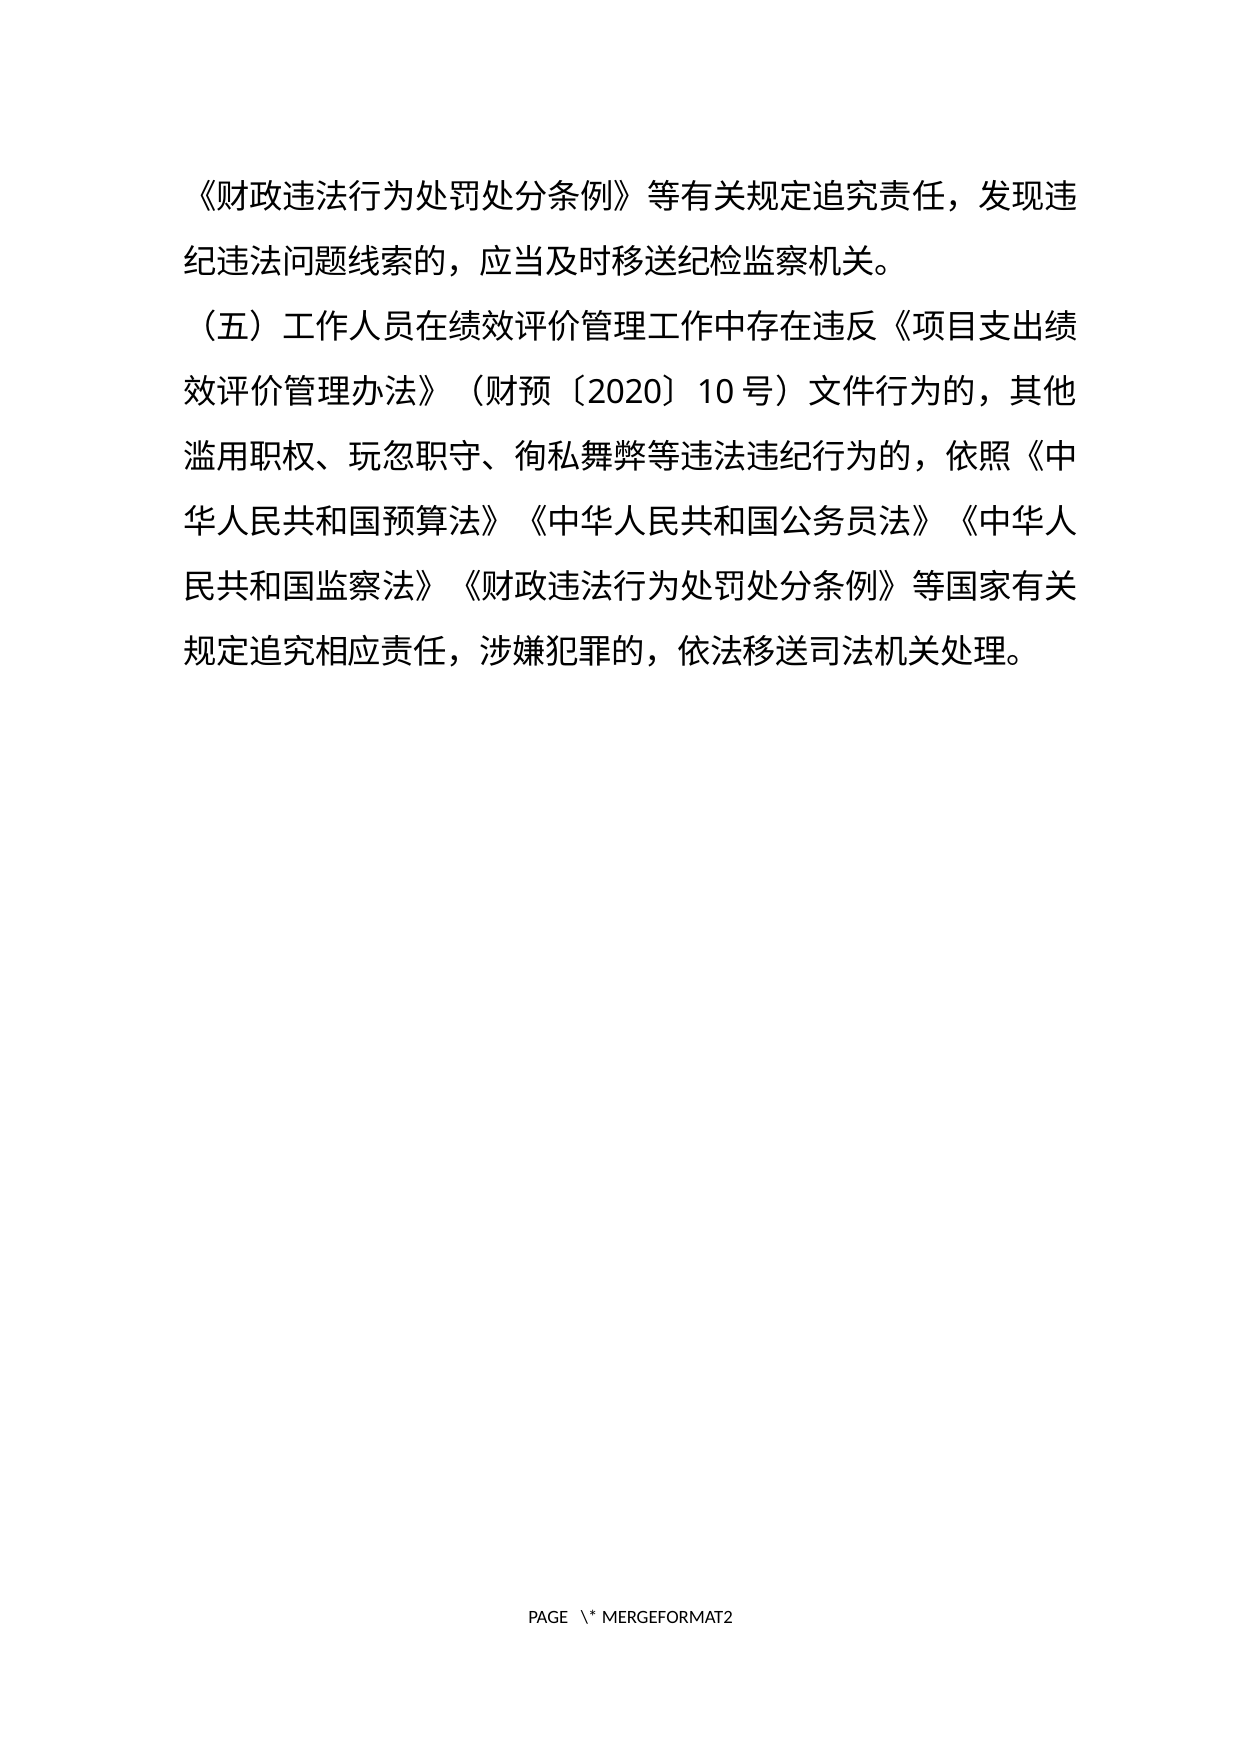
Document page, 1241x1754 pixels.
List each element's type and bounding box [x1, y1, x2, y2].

text [183, 162, 1078, 682]
